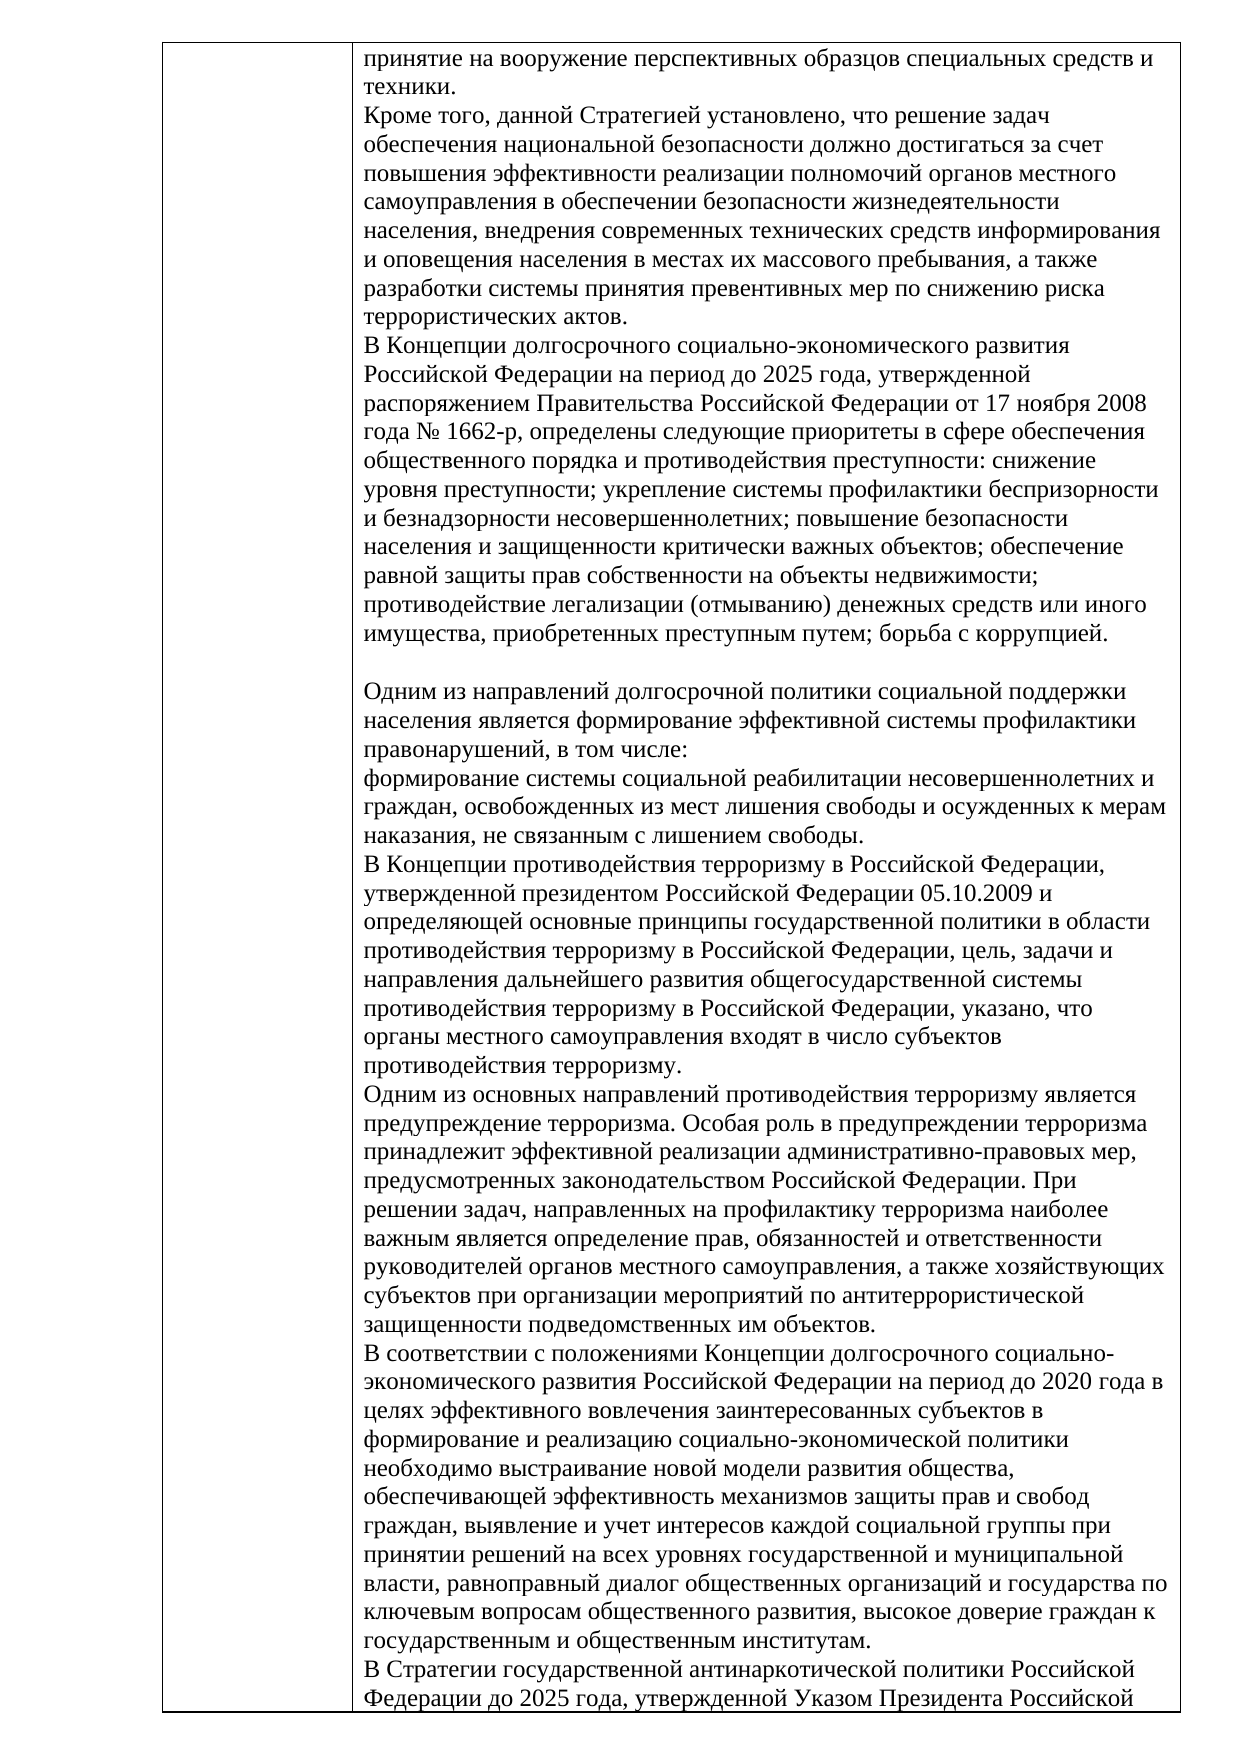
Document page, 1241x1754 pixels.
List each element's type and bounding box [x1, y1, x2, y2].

table_cell [353, 43, 1180, 1711]
table_cell [163, 43, 352, 1711]
